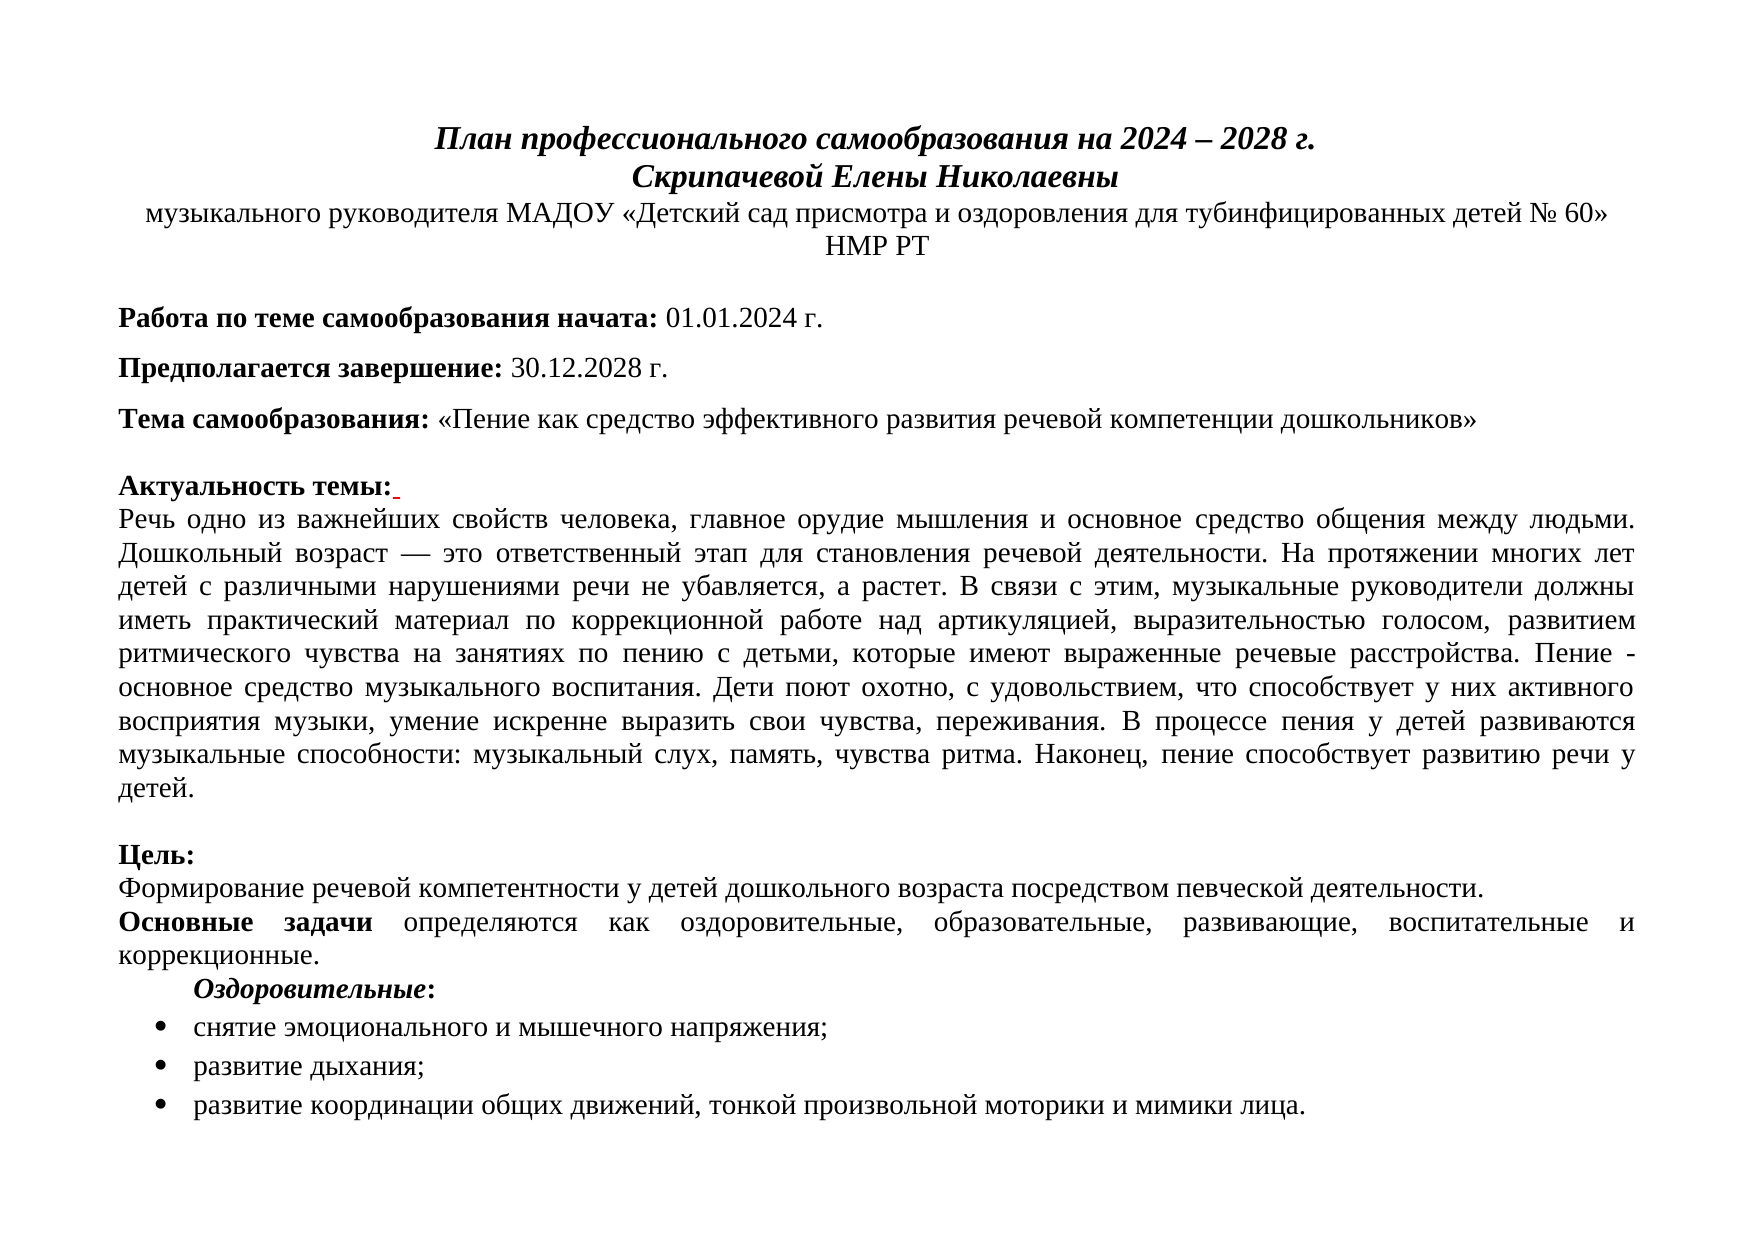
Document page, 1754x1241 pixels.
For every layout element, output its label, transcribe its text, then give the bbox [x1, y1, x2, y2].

text Основные задачи определяются как оздоровительные, образовательные, развивающие, воспитательные и коррекционные. [118, 904, 1636, 971]
text План профессионального самообразования на 2024 – 2028 г. [118, 118, 1636, 156]
text Актуальность темы: [118, 468, 1636, 501]
text Речь одно из важнейших свойств человека, главное орудие мышления и основное средство общения между людьми. Дошкольный возраст — это ответственный этап для становления речевой деятельности. На протяжении многих лет детей с различными нарушениями речи не убавляется, а растет. В связи с этим, музыкальные руководители должны иметь практический материал по коррекционной работе над артикуляцией, выразительностью голосом, развитием ритмического чувства на занятиях по пению с детьми, которые имеют выраженные речевые расстройства. Пение - основное средство музыкального воспитания. Дети поют охотно, с удовольствием, что способствует у них активного восприятия музыки, умение искренне выразить свои чувства, переживания. В процессе пения у детей развиваются музыкальные способности: музыкальный слух, память, чувства ритма. Наконец, пение способствует развитию речи у детей. [118, 501, 1636, 803]
text музыкального руководителя МАДОУ «Детский сад присмотра и оздоровления для тубинфицированных детей № 60» [118, 195, 1636, 228]
text Скрипачевой Елены Николаевны [118, 156, 1636, 195]
text НМР РТ [118, 228, 1636, 262]
text Работа по теме самообразования начата: 01.01.2024 г. [118, 300, 1636, 334]
text Цель: [118, 837, 1636, 870]
text Тема самообразования: «Пение как средство эффективного развития речевой компетенции дошкольников» [118, 401, 1636, 434]
list развитие координации общих движений, тонкой произвольной моторики и мимики лица. [156, 1087, 1636, 1121]
text Формирование речевой компетентности у детей дошкольного возраста посредством певческой деятельности. [118, 870, 1636, 904]
list снятие эмоционального и мышечного напряжения; [156, 1009, 1636, 1043]
text Предполагается завершение: 30.12.2028 г. [118, 351, 1636, 384]
list развитие дыхания; [156, 1048, 1636, 1082]
list Оздоровительные: [193, 971, 1636, 1004]
